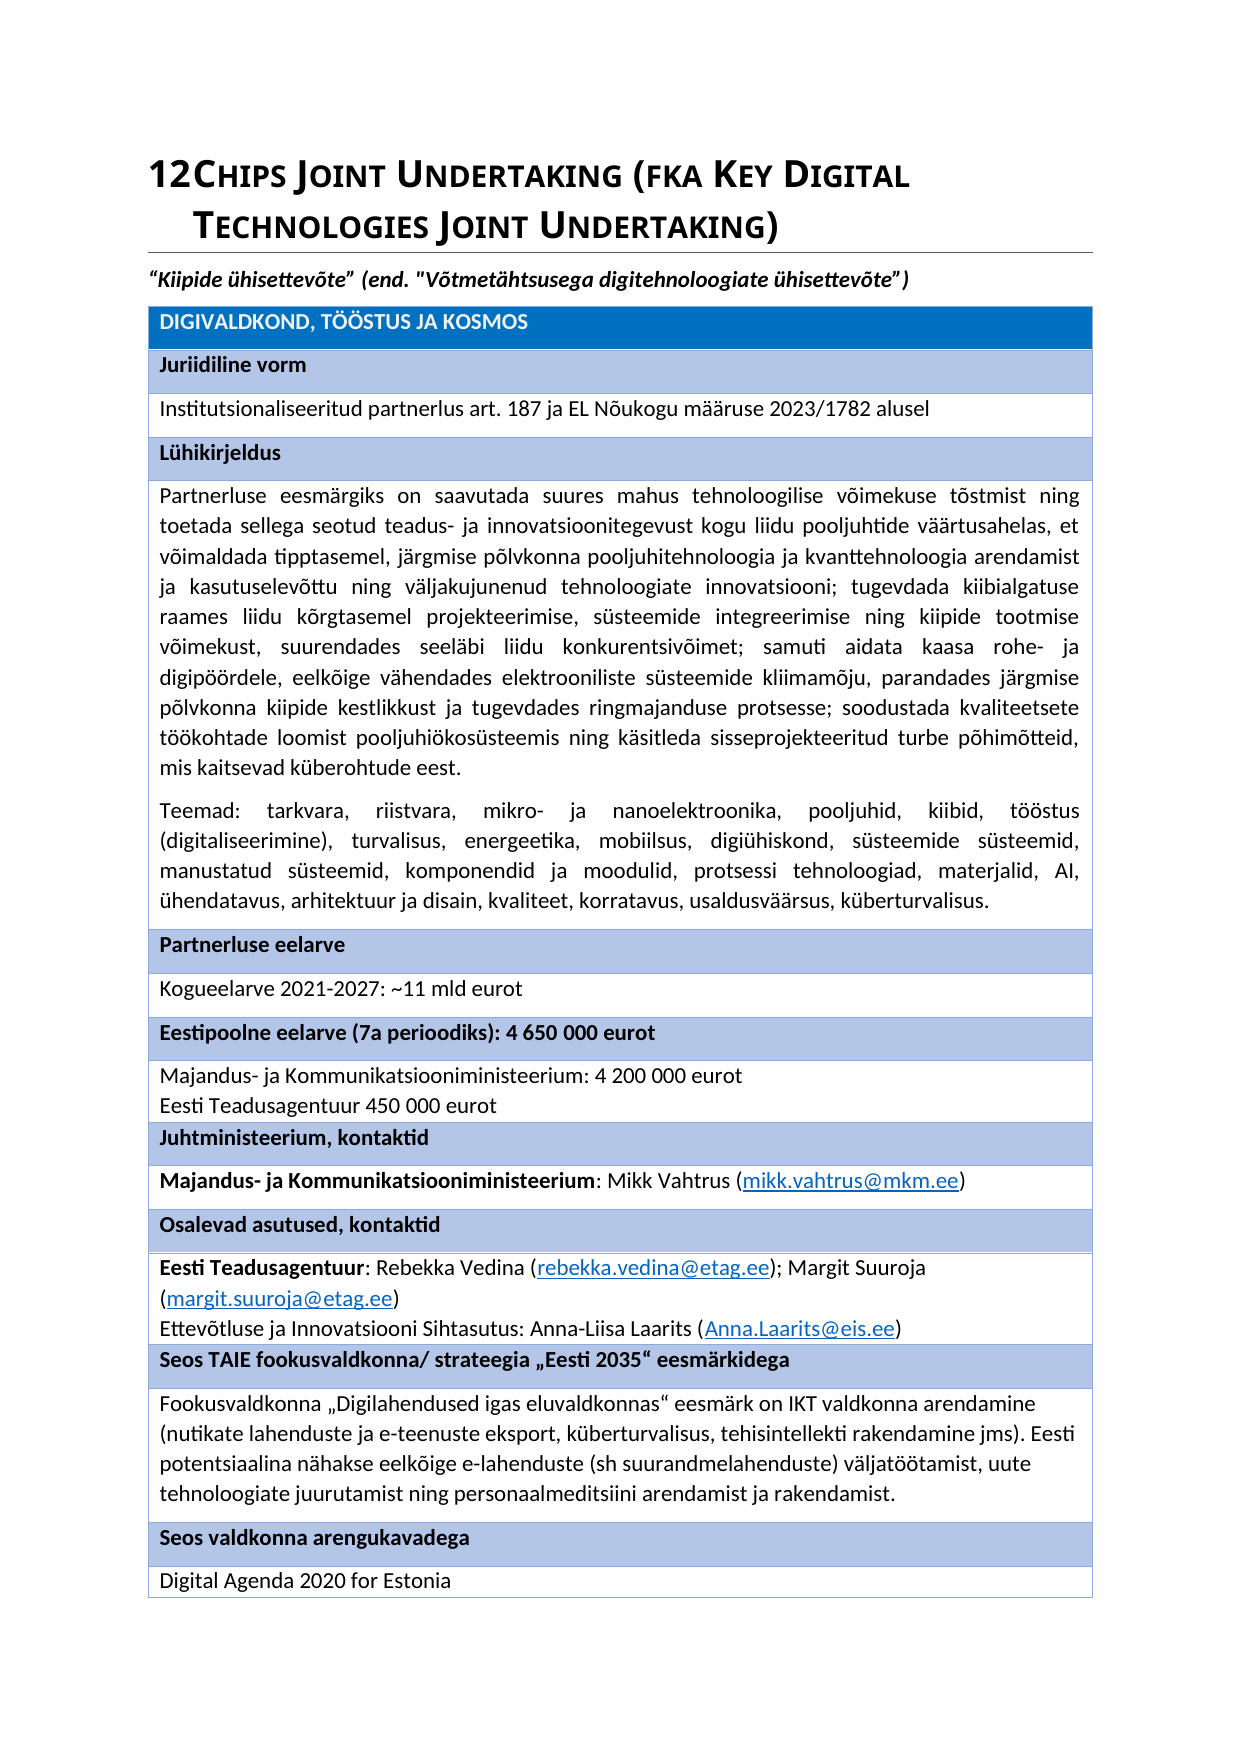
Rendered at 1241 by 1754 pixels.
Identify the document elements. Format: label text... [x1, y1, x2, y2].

table_cell Seos TAIE fookusvaldkonna/ strateegia „Eesti 2035“ eesmärkidega [149, 1345, 1092, 1388]
table_cell Juhtministeerium, kontaktid [149, 1123, 1092, 1165]
table_cell Juriidiline vorm [149, 351, 1092, 393]
table_cell Eesti Teadusagentuur: Rebekka Vedina (rebekka.vedina@etag.ee); Margit Suuroja (margit.suuroja@etag.ee) Ettevõtluse ja Innovatsiooni Sihtasutus: Anna-Liisa Laarits (Anna.Laarits@eis.ee) [149, 1254, 1092, 1344]
table_cell Partnerluse eesmärgiks on saavutada suures mahus tehnoloogilise võimekuse tõstmist ning toetada sellega seotud teadus- ja innovatsioonitegevust kogu liidu pooljuhtide väärtusahelas, et võimaldada tipptasemel, järgmise põlvkonna pooljuhitehnoloogia ja kvanttehnoloogia arendamist ja kasutuselevõttu ning väljakujunenud tehnoloogiate innovatsiooni; tugevdada kiibialgatuse raames liidu kõrgtasemel projekteerimise, süsteemide integreerimise ning kiipide tootmise võimekust, suurendades seeläbi liidu konkurentsivõimet; samuti aidata kaasa rohe- ja digipöördele, eelkõige vähendades elektrooniliste süsteemide kliimamõju, parandades järgmise põlvkonna kiipide kestlikkust ja tugevdades ringmajanduse protsesse; soodustada kvaliteetsete töökohtade loomist pooljuhiökosüsteemis ning käsitleda sisseprojekteeritud turbe põhimõtteid, mis kaitsevad küberohtude eest. Teemad: tarkvara, riistvara, mikro- ja nanoelektroonika, pooljuhid, kiibid, tööstus (digitaliseerimine), turvalisus, energeetika, mobiilsus, digiühiskond, süsteemide süsteemid, manustatud süsteemid, komponendid ja moodulid, protsessi tehnoloogiad, materjalid, AI, ühendatavus, arhitektuur ja disain, kvaliteet, korratavus, usaldusväärsus, küberturvalisus. [149, 481, 1092, 929]
text “Kiipide ühisettevõte” (end. "Võtmetähtsusega digitehnoloogiate ühisettevõte”) [148, 265, 1093, 293]
subtitle Chips Joint Undertaking (fka Key Digital Technologies Joint Undertaking) [148, 148, 1093, 252]
table_cell Majandus- ja Kommunikatsiooniministeerium: 4 200 000 eurot Eesti Teadusagentuur 450 000 eurot [149, 1061, 1092, 1122]
table_cell Majandus- ja Kommunikatsiooniministeerium: Mikk Vahtrus (mikk.vahtrus@mkm.ee) [149, 1166, 1092, 1209]
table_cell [149, 1567, 1092, 1597]
table_cell Seos valdkonna arengukavadega [149, 1523, 1092, 1566]
table_cell Eestipoolne eelarve (7a perioodiks): 4 650 000 eurot [149, 1018, 1092, 1060]
table_cell Osalevad asutused, kontaktid [149, 1210, 1092, 1252]
table_header DIGIVALDKOND, TÖÖSTUS JA KOSMOS [149, 307, 1092, 349]
table_cell Fookusvaldkonna „Digilahendused igas eluvaldkonnas“ eesmärk on IKT valdkonna arendamine (nutikate lahenduste ja e-teenuste eksport, küberturvalisus, tehisintellekti rakendamine jms). Eesti potentsiaalina nähakse eelkõige e-lahenduste (sh suurandmelahenduste) väljatöötamist, uute tehnoloogiate juurutamist ning personaalmeditsiini arendamist ja rakendamist. [149, 1389, 1092, 1522]
table_cell Institutsionaliseeritud partnerlus art. 187 ja EL Nõukogu määruse 2023/1782 alusel [149, 394, 1092, 437]
table_cell Kogueelarve 2021-2027: ~11 mld eurot [149, 974, 1092, 1017]
table_cell Lühikirjeldus [149, 438, 1092, 480]
table_cell Partnerluse eelarve [149, 930, 1092, 973]
